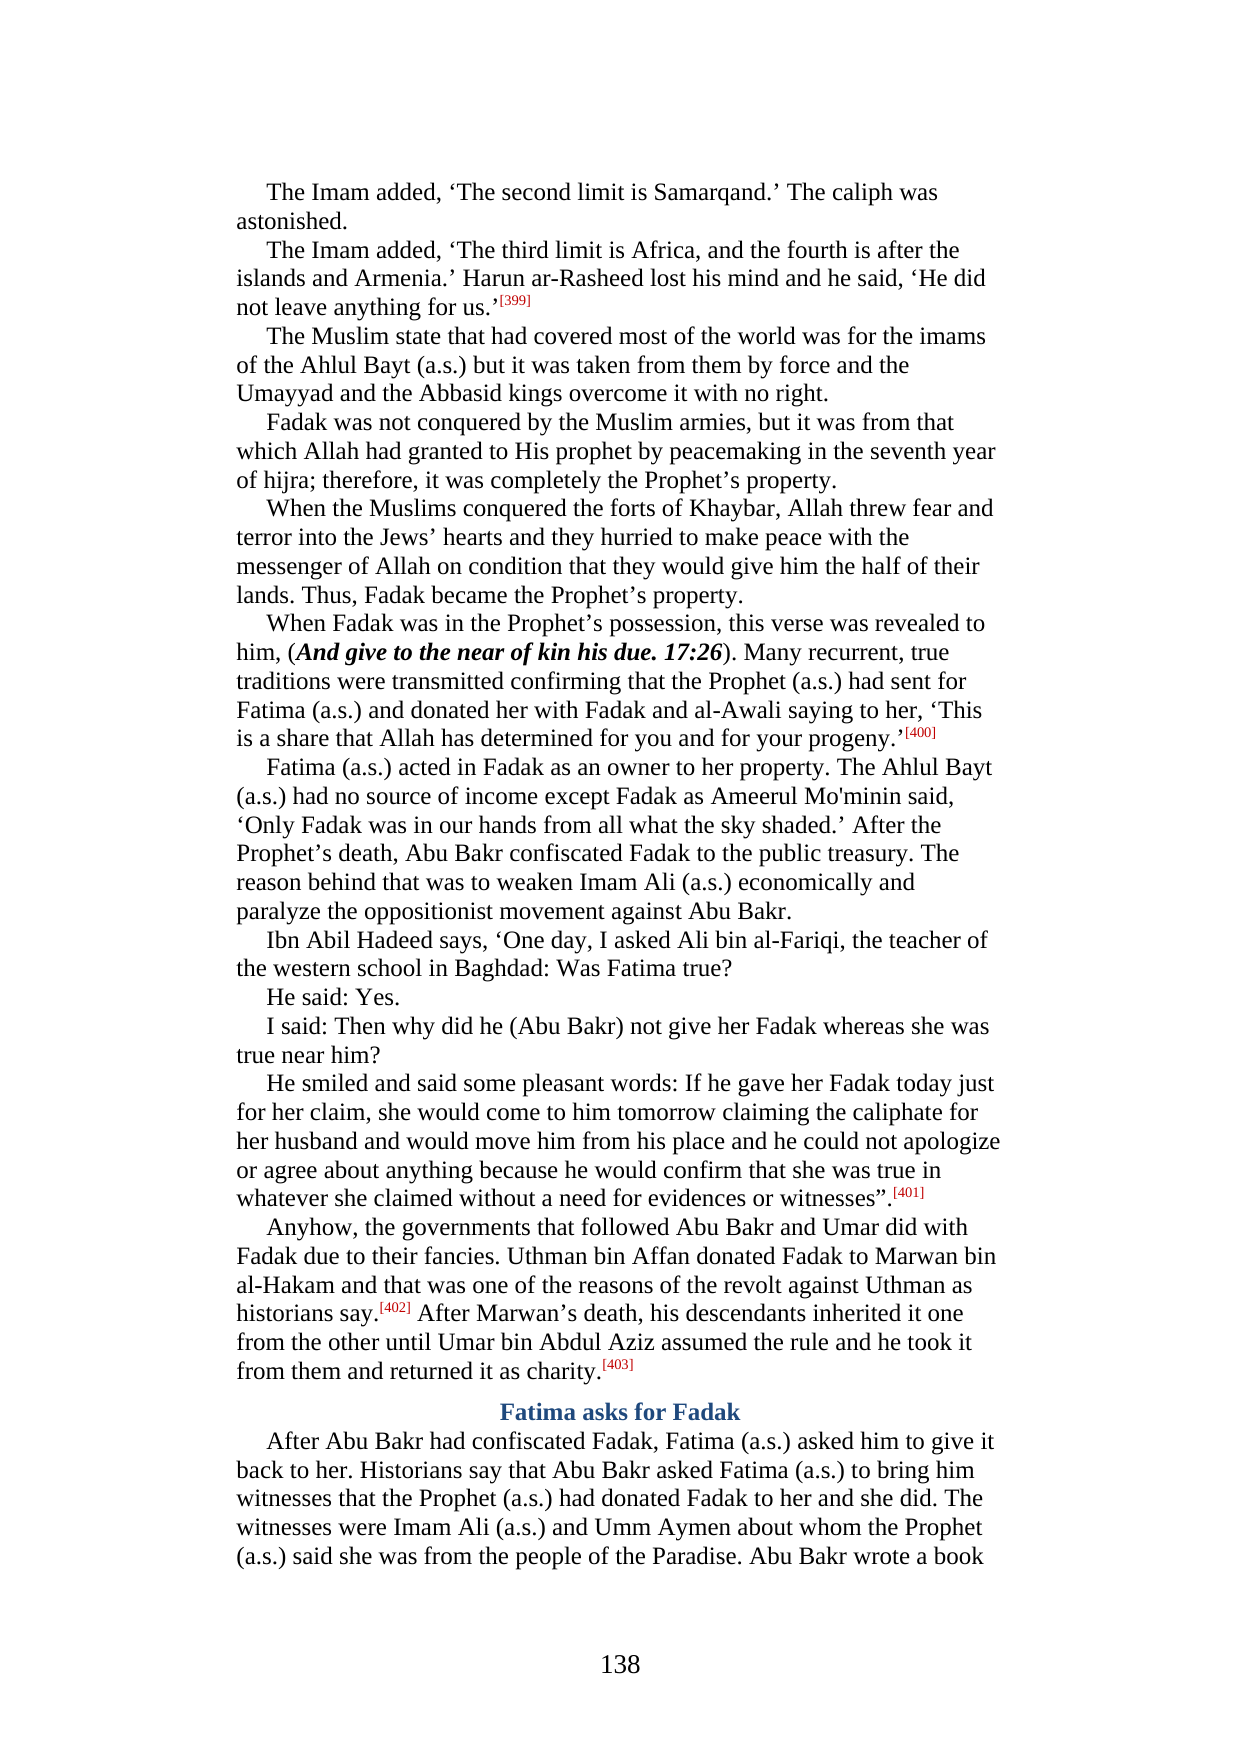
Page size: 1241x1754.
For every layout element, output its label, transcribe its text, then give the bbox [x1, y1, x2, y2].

text Anyhow, the governments that followed Abu Bakr and Umar did with Fadak due to their fancies. Uthman bin Affan donated Fadak to Marwan bin al-Hakam and that was one of the reasons of the revolt against Uthman as historians say.[402] After Marwan’s death, his descendants inherited it one from the other until Umar bin Abdul Aziz assumed the rule and he took it from them and returned it as charity.[403] [236, 1212, 1004, 1385]
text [236, 1426, 1004, 1570]
text When Fadak was in the Prophet’s possession, this verse was revealed to him, (And give to the near of kin his due. 17:26). Many recurrent, true traditions were transmitted confirming that the Prophet (a.s.) had sent for Fatima (a.s.) and donated her with Fadak and al-Awali saying to her, ‘This is a share that Allah has determined for you and for your progeny.’[400] [236, 608, 1004, 752]
text The Imam added, ‘The second limit is Samarqand.’ The caliph was astonished. [236, 177, 1004, 235]
text Fadak was not conquered by the Muslim armies, but it was from that which Allah had granted to His prophet by peacemaking in the seventh year of hijra; therefore, it was completely the Prophet’s property. [236, 407, 1004, 493]
text I said: Then why did he (Abu Bakr) not give her Fadak whereas she was true near him? [236, 1011, 1004, 1068]
text He said: Yes. [236, 982, 1004, 1011]
text The Muslim state that had covered most of the world was for the imams of the Ahlul Bayt (a.s.) but it was taken from them by force and the Umayyad and the Abbasid kings overcome it with no right. [236, 321, 1004, 407]
text Fatima (a.s.) acted in Fadak as an owner to her property. The Ahlul Bayt (a.s.) had no source of income except Fadak as Ameerul Mo'minin said, ‘Only Fadak was in our hands from all what the sky shaded.’ After the Prophet’s death, Abu Bakr confiscated Fadak to the public treasury. The reason behind that was to weaken Imam Ali (a.s.) economically and paralyze the oppositionist movement against Abu Bakr. [236, 752, 1004, 925]
text The Imam added, ‘The third limit is Africa, and the fourth is after the islands and Armenia.’ Harun ar-Rasheed lost his mind and he said, ‘He did not leave anything for us.’[399] [236, 235, 1004, 321]
text When the Muslims conquered the forts of Khaybar, Allah threw fear and terror into the Jews’ hearts and they hurried to make peace with the messenger of Allah on condition that they would give him the half of their lands. Thus, Fadak became the Prophet’s property. [236, 493, 1004, 608]
text He smiled and said some pleasant words: If he gave her Fadak today just for her claim, she would come to him tomorrow claiming the caliphate for her husband and would move him from his place and he could not apologize or agree about anything because he would confirm that she was true in whatever she claimed without a need for evidences or witnesses”.[401] [236, 1068, 1004, 1212]
text Ibn Abil Hadeed says, ‘One day, I asked Ali bin al-Fariqi, the teacher of the western school in Baghdad: Was Fatima true? [236, 925, 1004, 982]
subtitle Fatima asks for Fadak [236, 1397, 1004, 1426]
